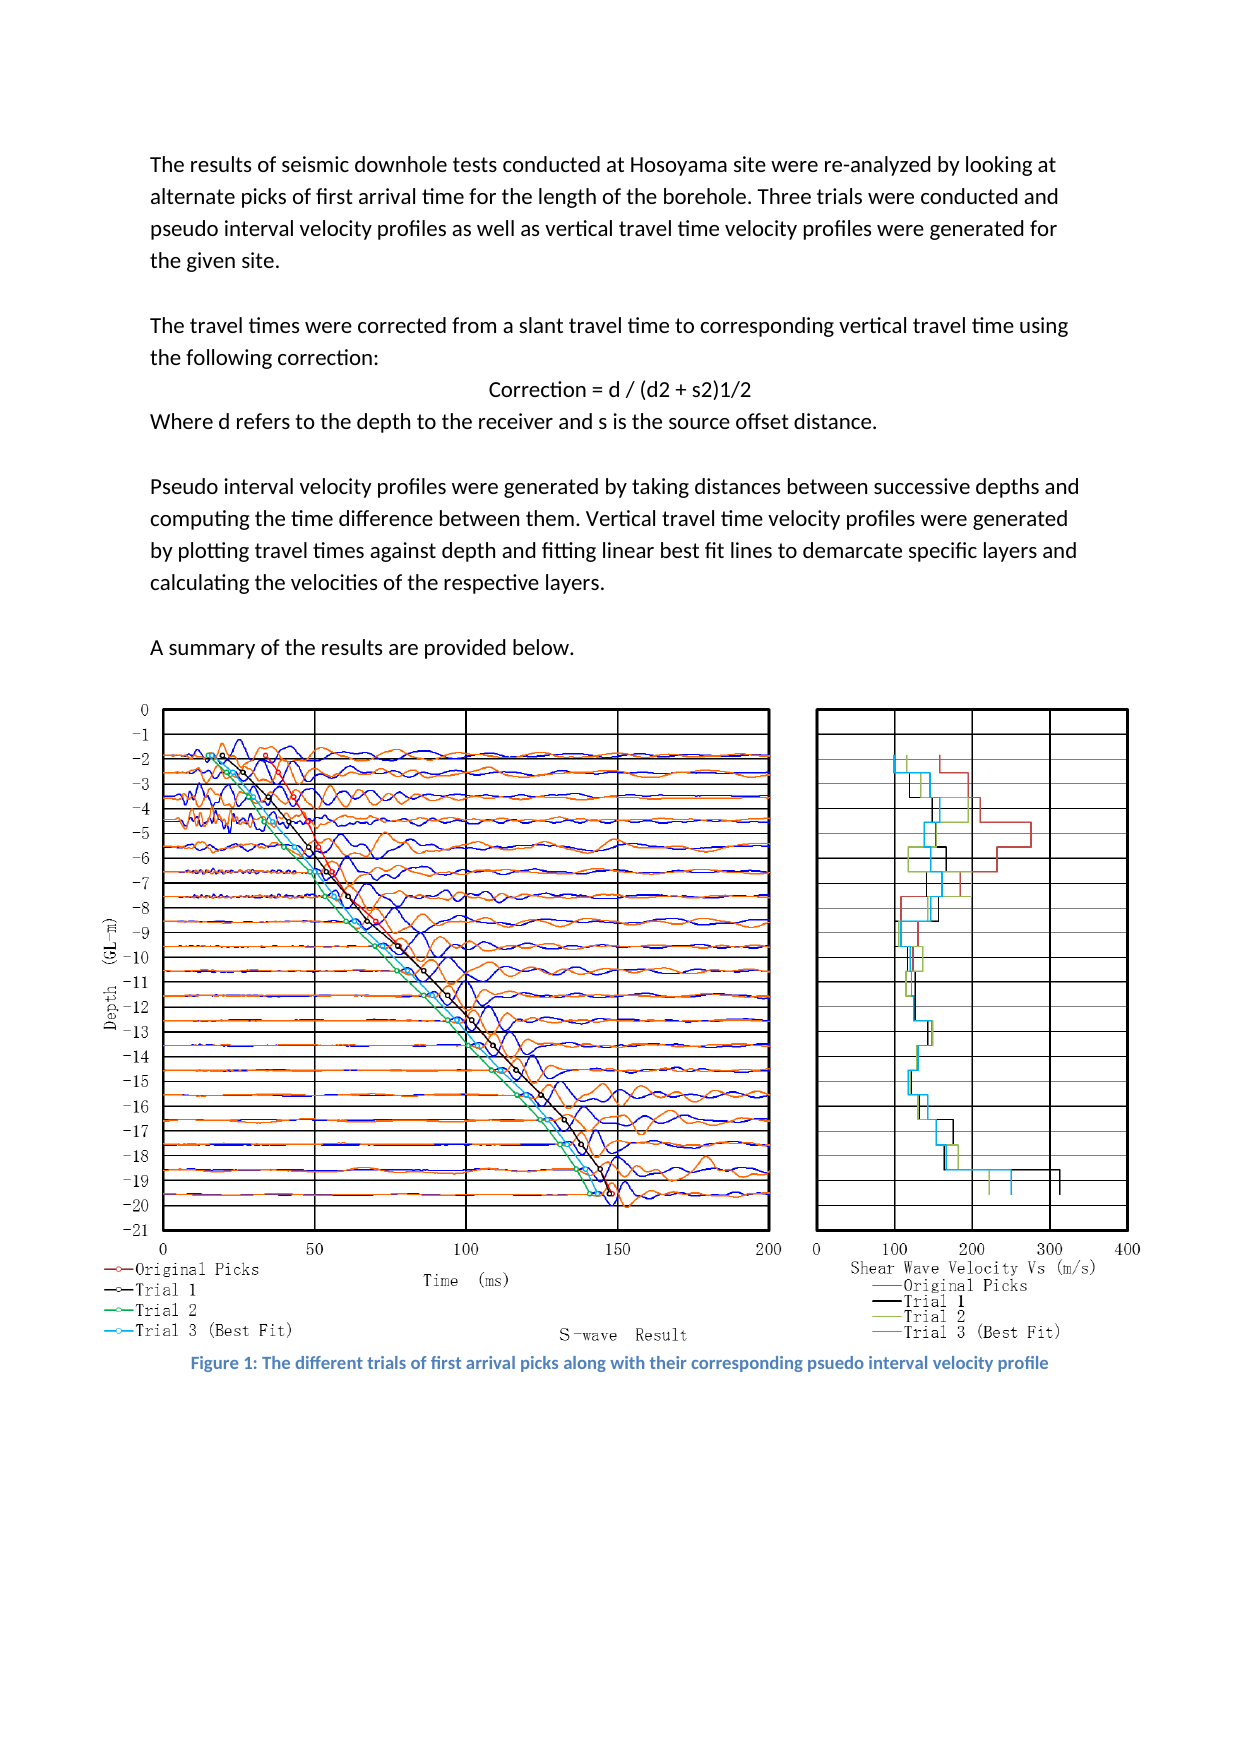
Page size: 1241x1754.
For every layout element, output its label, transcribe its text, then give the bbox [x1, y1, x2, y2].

text The travel times were corrected from a slant travel time to corresponding vertical travel time using the following correction: [150, 311, 1090, 371]
text Figure 1: The different trials of first arrival picks along with their corresponding psuedo interval velocity profile [150, 1351, 1090, 1374]
text The results of seismic downhole tests conducted at Hosoyama site were re-analyzed by looking at alternate picks of first arrival time for the length of the borehole. Three trials were conducted and pseudo interval velocity profiles as well as vertical travel time velocity profiles were generated for the given site. [150, 150, 1090, 274]
picture [91, 697, 1157, 1348]
text Pseudo interval velocity profiles were generated by taking distances between successive depths and computing the time difference between them. Vertical travel time velocity profiles were generated by plotting travel times against depth and fitting linear best fit lines to demarcate specific layers and calculating the velocities of the respective layers. [150, 472, 1090, 596]
text Where d refers to the depth to the receiver and s is the source offset distance. [150, 407, 1090, 436]
text A summary of the results are provided below. [150, 633, 1090, 661]
text Correction = d / (d2 + s2)1/2 [150, 375, 1090, 403]
